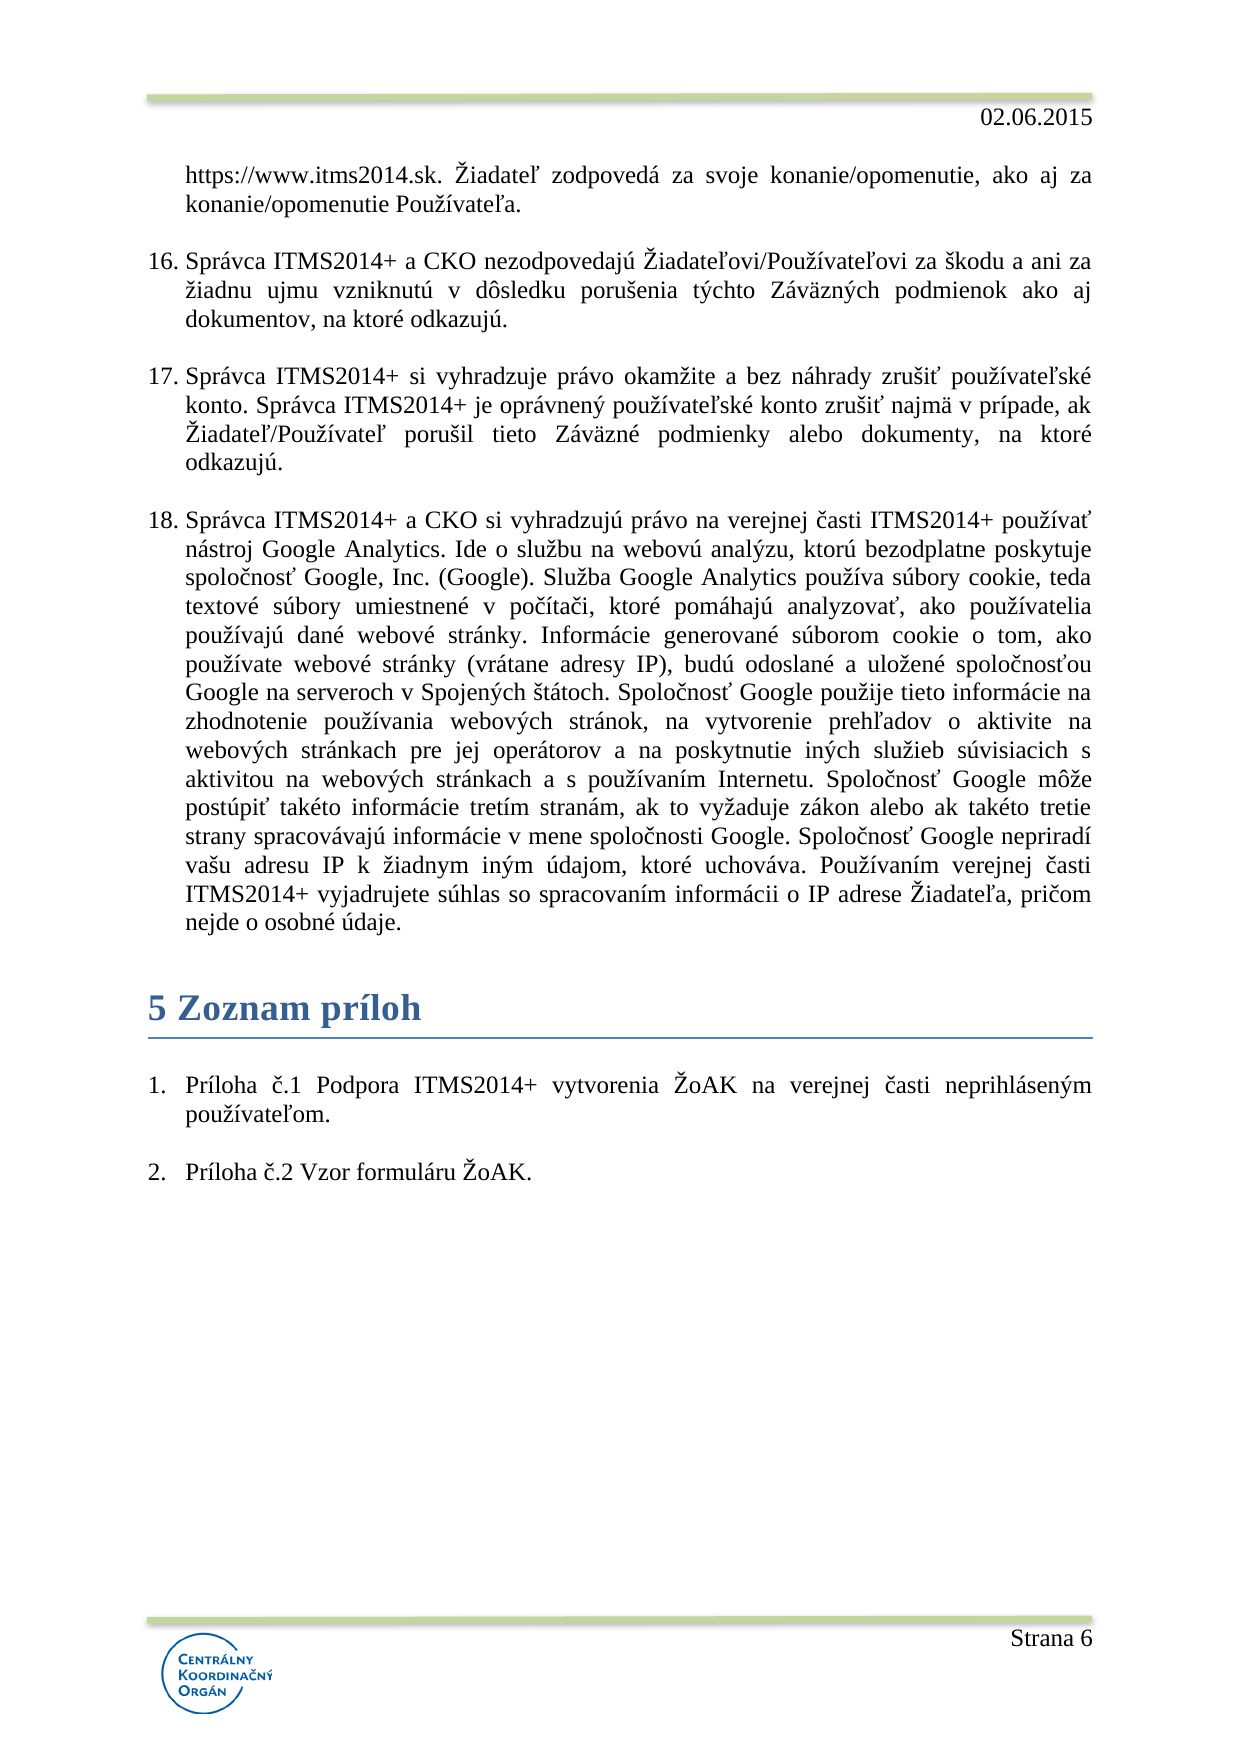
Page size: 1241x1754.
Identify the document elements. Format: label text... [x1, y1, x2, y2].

list Správca ITMS2014+ si vyhradzuje právo okamžite a bez náhrady zrušiť používateľské konto. Správca ITMS2014+ je oprávnený používateľské konto zrušiť najmä v prípade, ak Žiadateľ/Používateľ porušil tieto Záväzné podmienky alebo dokumenty, na ktoré odkazujú. [148, 361, 1093, 476]
list Správca ITMS2014+ a CKO nezodpovedajú Žiadateľovi/Používateľovi za škodu a ani za žiadnu ujmu vzniknutú v dôsledku porušenia týchto Záväzných podmienok ako aj dokumentov, na ktoré odkazujú. [148, 246, 1093, 332]
list Príloha č.2 Vzor formuláru ŽoAK. [148, 1157, 1093, 1186]
list Príloha č.1 Podpora ITMS2014+ vytvorenia ŽoAK na verejnej časti neprihláseným používateľom. [148, 1071, 1093, 1128]
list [148, 160, 1093, 217]
list Správca ITMS2014+ a CKO si vyhradzujú právo na verejnej časti ITMS2014+ používať nástroj Google Analytics. Ide o službu na webovú analýzu, ktorú bezodplatne poskytuje spoločnosť Google, Inc. (Google). Služba Google Analytics používa súbory cookie, teda textové súbory umiestnené v počítači, ktoré pomáhajú analyzovať, ako používatelia používajú dané webové stránky. Informácie generované súborom cookie o tom, ako používate webové stránky (vrátane adresy IP), budú odoslané a uložené spoločnosťou Google na serveroch v Spojených štátoch. Spoločnosť Google použije tieto informácie na zhodnotenie používania webových stránok, na vytvorenie prehľadov o aktivite na webových stránkach pre jej operátorov a na poskytnutie iných služieb súvisiacich s aktivitou na webových stránkach a s používaním Internetu. Spoločnosť Google môže postúpiť takéto informácie tretím stranám, ak to vyžaduje zákon alebo ak takéto tretie strany spracovávajú informácie v mene spoločnosti Google. Spoločnosť Google nepriradí vašu adresu IP k žiadnym iným údajom, ktoré uchováva. Používaním verejnej časti ITMS2014+ vyjadrujete súhlas so spracovaním informácii o IP adrese Žiadateľa, pričom nejde o osobné údaje. [148, 505, 1093, 936]
text 5 Zoznam príloh [148, 986, 1093, 1037]
picture [159, 1631, 272, 1713]
